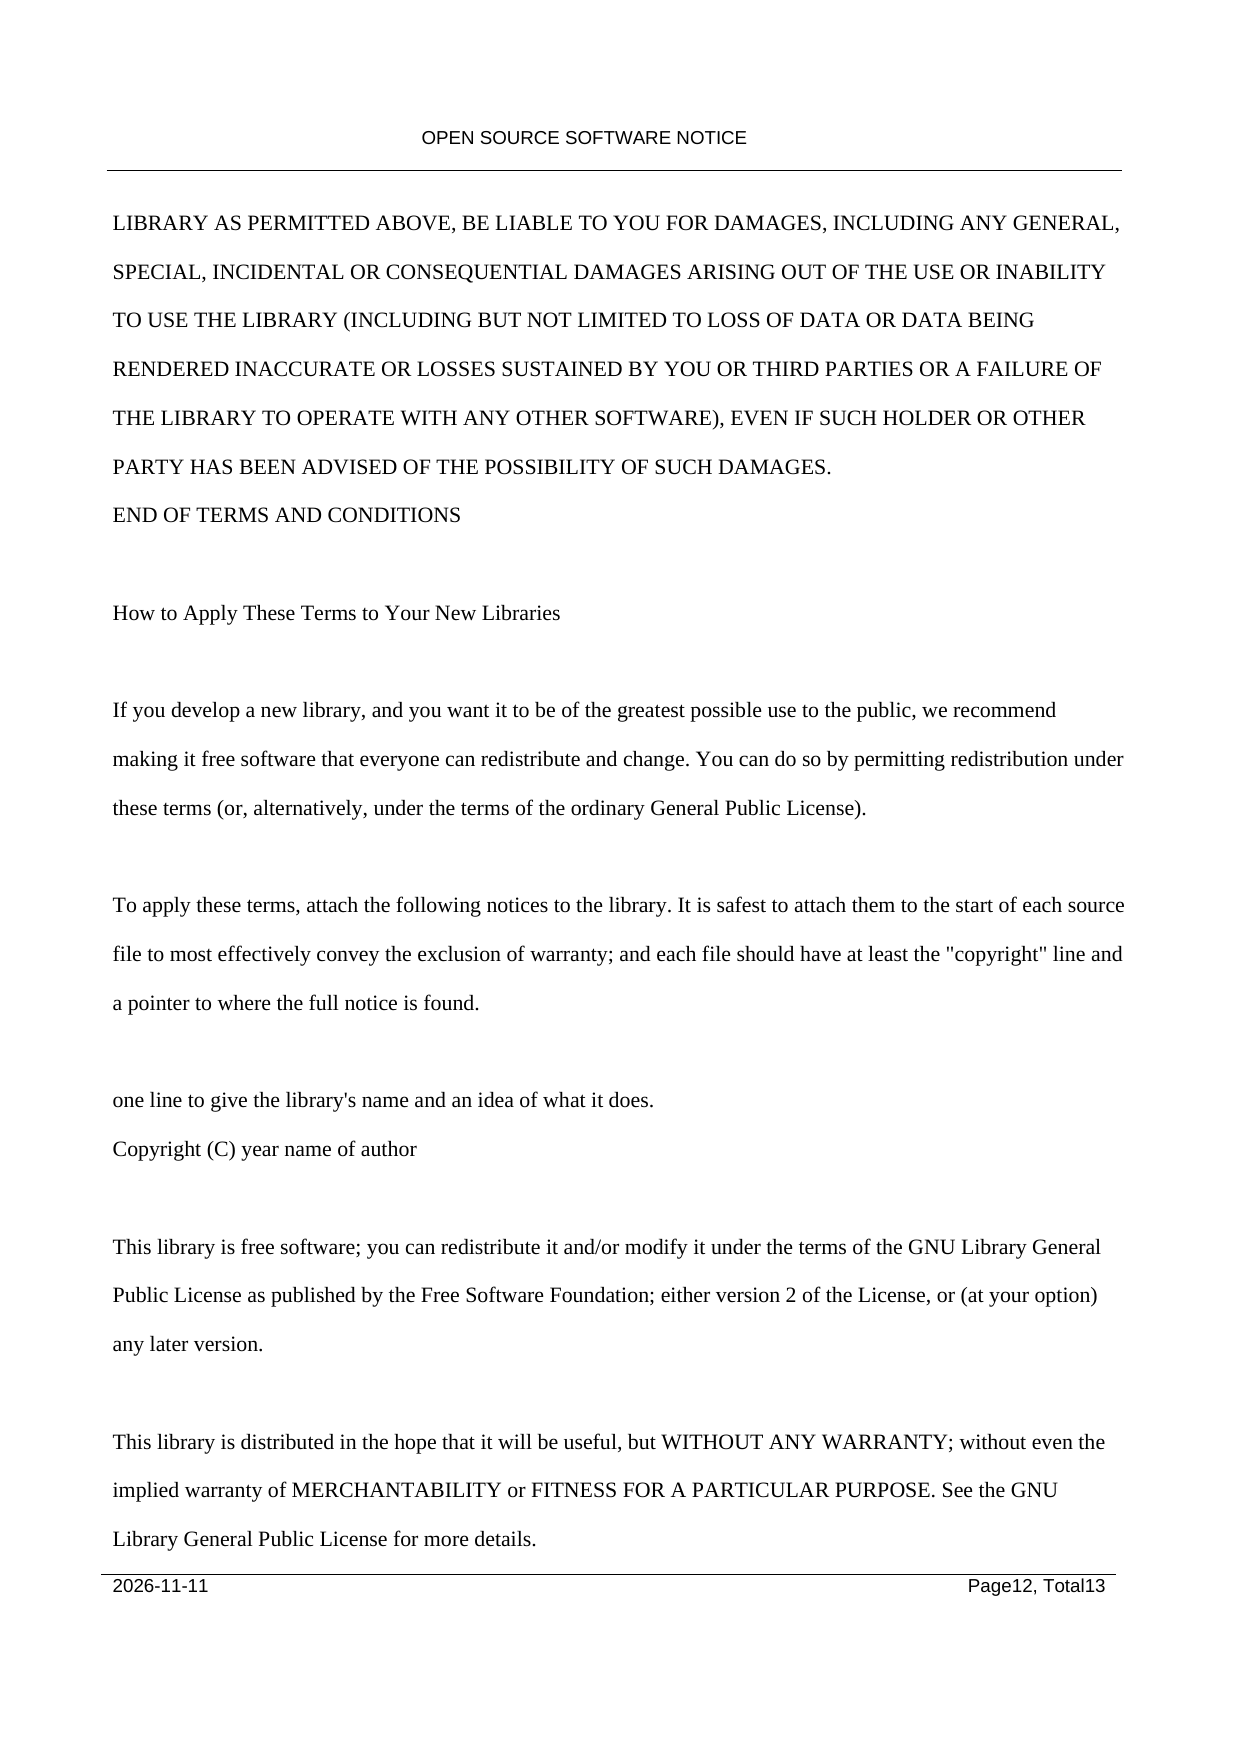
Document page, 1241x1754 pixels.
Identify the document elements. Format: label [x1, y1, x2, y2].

text [112, 206, 1128, 1555]
